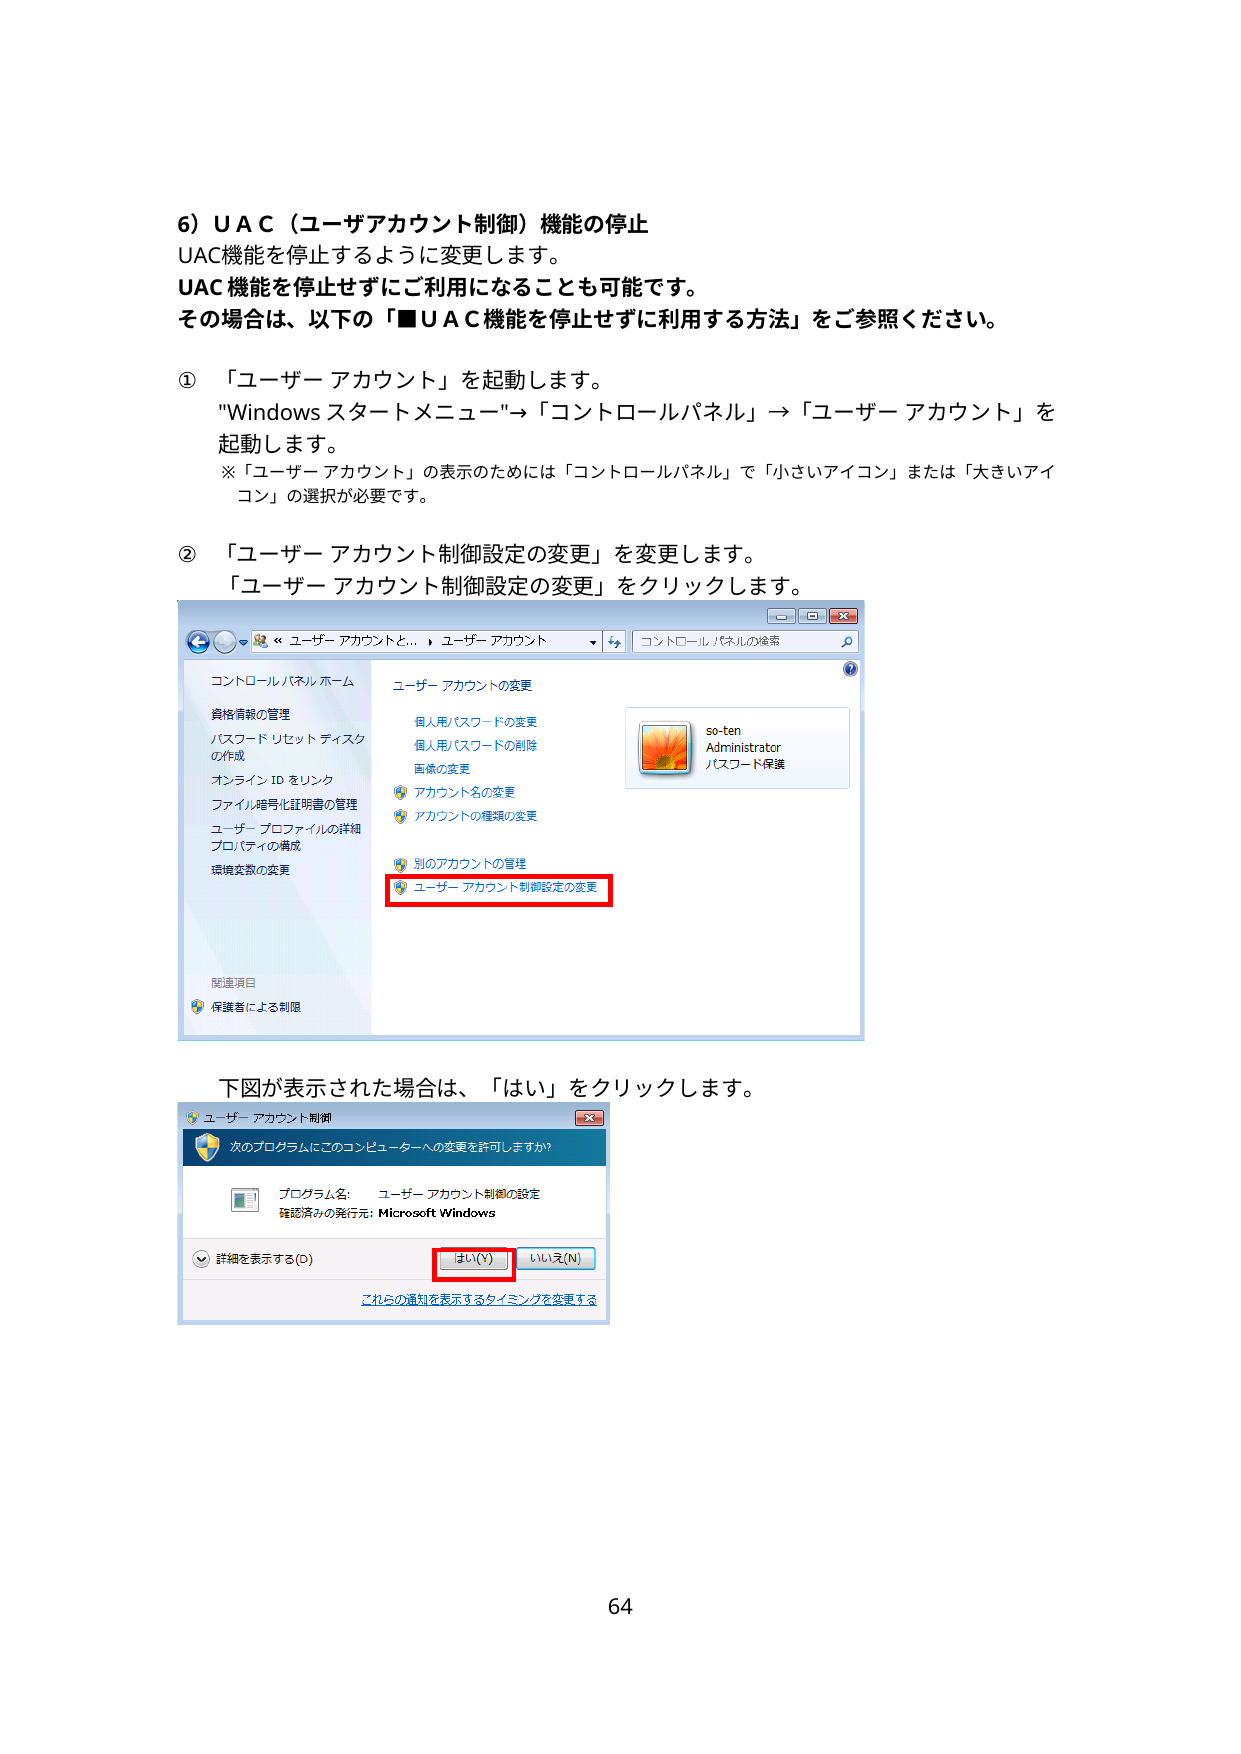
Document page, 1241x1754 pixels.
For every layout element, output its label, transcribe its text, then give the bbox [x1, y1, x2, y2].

text その場合は、以下の「■ＵＡＣ機能を停止せずに利用する方法」をご参照ください。 [177, 302, 1063, 334]
text 6）ＵＡＣ（ユーザアカウント制御）機能の停止 [177, 207, 1063, 238]
text ※「ユーザー アカウント」の表示のためには「コントロールパネル」で「小さいアイコン」または「大きいアイコン」の選択が必要です。 [221, 459, 1063, 507]
text UAC機能を停止せずにご利用になることも可能です。 [177, 270, 1063, 302]
text UAC機能を停止するように変更します。 [177, 238, 1063, 270]
text 「ユーザー アカウント制御設定の変更」をクリックします。 [218, 569, 1063, 600]
list 「ユーザー アカウント制御設定の変更」を変更します。 [177, 537, 1063, 569]
picture [177, 600, 865, 1041]
text 下図が表示された場合は、「はい」をクリックします。 [218, 1071, 1063, 1102]
text "Windowsスタートメニュー"→「コントロールパネル」→「ユーザー アカウント」を起動します。 [218, 395, 1063, 459]
picture [177, 1102, 610, 1325]
list 「ユーザー アカウント」を起動します。 [177, 363, 1063, 395]
